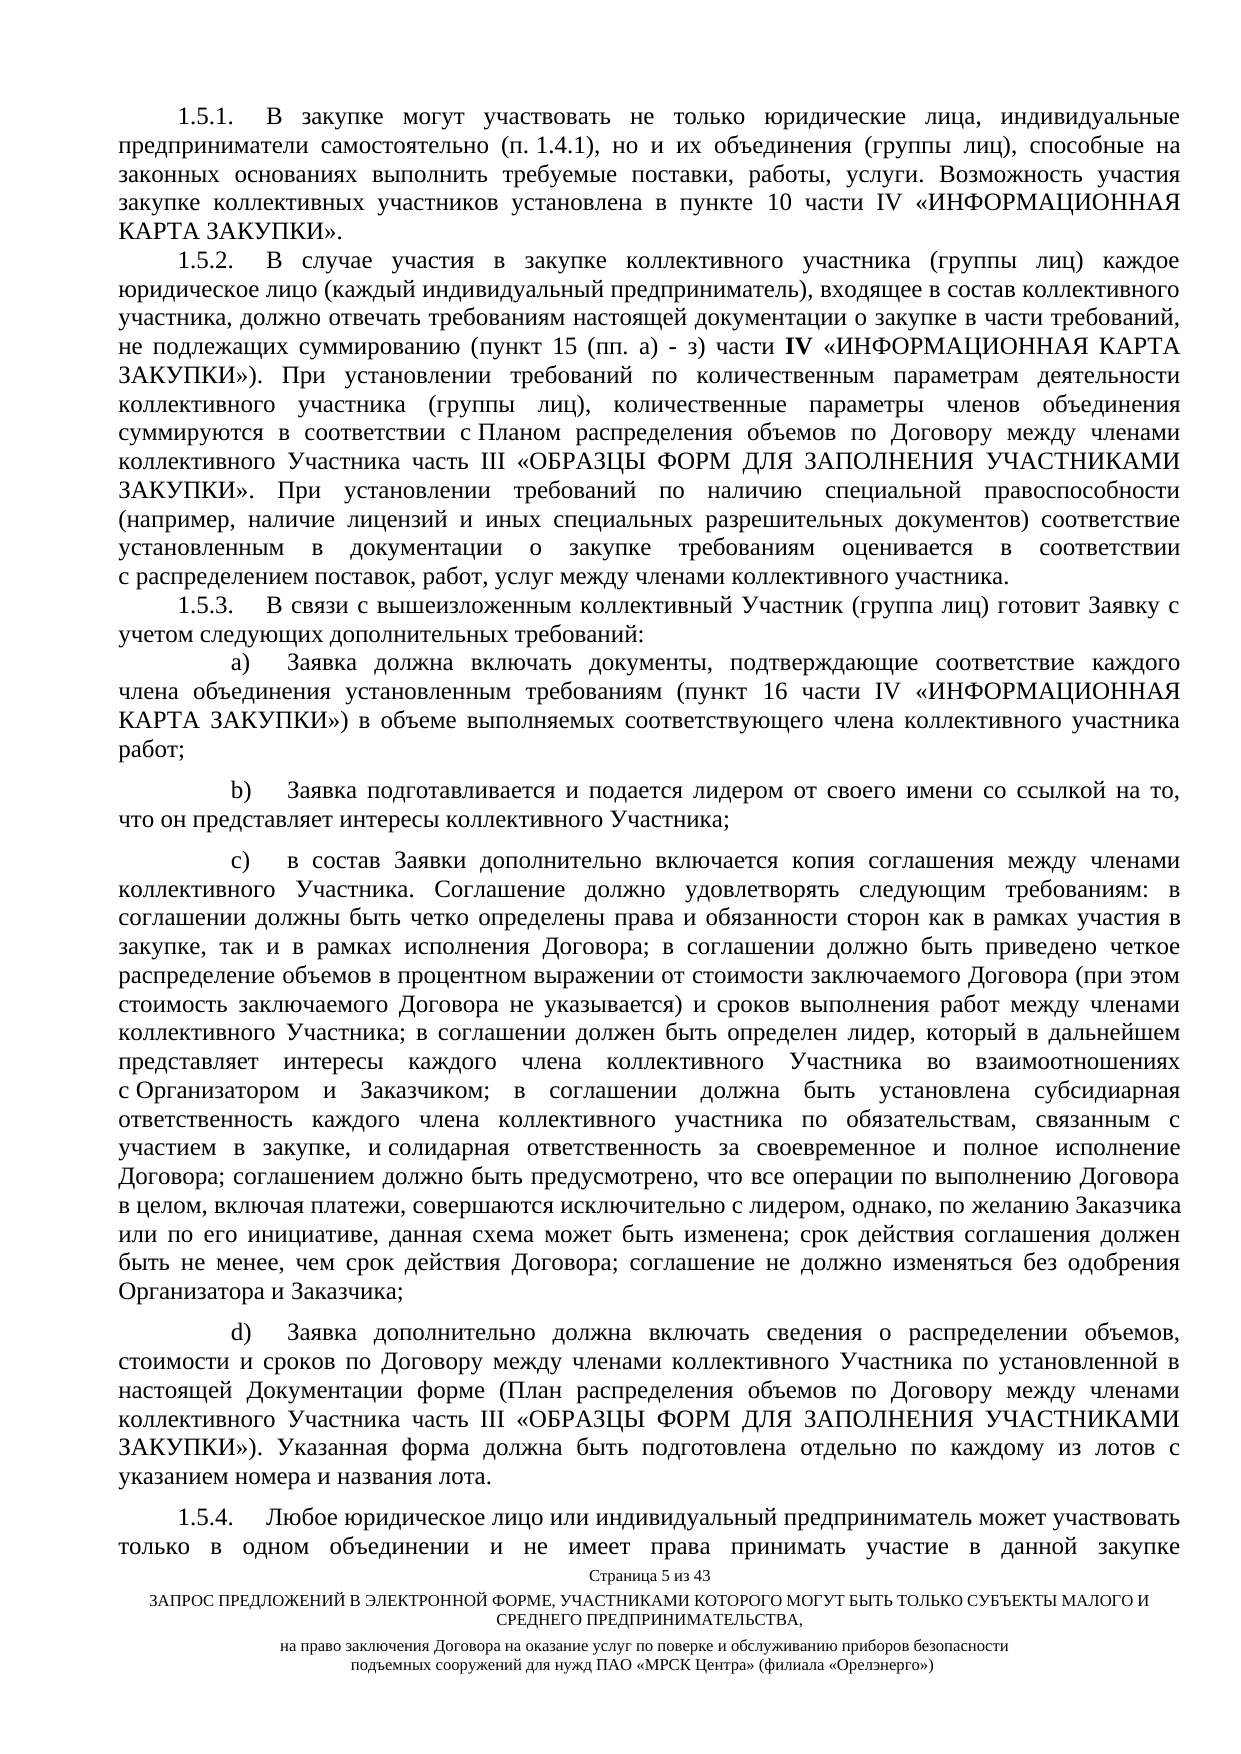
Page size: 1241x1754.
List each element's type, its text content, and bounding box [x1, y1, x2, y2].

list Заявка подготавливается и подается лидером от своего имени со ссылкой на то, что он представляет интересы коллективного Участника; [118, 775, 1181, 832]
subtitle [118, 1502, 1181, 1560]
subtitle В связи с вышеизложенным коллективный Участник (группа лиц) готовит Заявку с учетом следующих дополнительных требований: [118, 590, 1181, 647]
subtitle В случае участия в закупке коллективного участника (группы лиц) каждое юридическое лицо (каждый индивидуальный предприниматель), входящее в состав коллективного участника, должно отвечать требованиям настоящей документации о закупке в части требований, не подлежащих суммированию (пункт 15 (пп. а) - з) части IV «ИНФОРМАЦИОННАЯ КАРТА ЗАКУПКИ»). При установлении требований по количественным параметрам деятельности коллективного участника (группы лиц), количественные параметры членов объединения суммируются в соответствии с Планом распределения объемов по Договору между членами коллективного Участника часть III «ОБРАЗЦЫ ФОРМ ДЛЯ ЗАПОЛНЕНИЯ УЧАСТНИКАМИ ЗАКУПКИ». При установлении требований по наличию специальной правоспособности (например, наличие лицензий и иных специальных разрешительных документов) соответствие установленным в документации о закупке требованиям оценивается в соответствии с распределением поставок, работ, услуг между членами коллективного участника. [118, 245, 1181, 590]
list Заявка дополнительно должна включать сведения о распределении объемов, стоимости и сроков по Договору между членами коллективного Участника по установленной в настоящей Документации форме (План распределения объемов по Договору между членами коллективного Участника часть III «ОБРАЗЦЫ ФОРМ ДЛЯ ЗАПОЛНЕНИЯ УЧАСТНИКАМИ ЗАКУПКИ»). Указанная форма должна быть подготовлена отдельно по каждому из лотов с указанием номера и названия лота. [118, 1317, 1181, 1490]
list в состав Заявки дополнительно включается копия соглашения между членами коллективного Участника. Соглашение должно удовлетворять следующим требованиям: в соглашении должны быть четко определены права и обязанности сторон как в рамках участия в закупке, так и в рамках исполнения Договора; в соглашении должно быть приведено четкое распределение объемов в процентном выражении от стоимости заключаемого Договора (при этом стоимость заключаемого Договора не указывается) и сроков выполнения работ между членами коллективного Участника; в соглашении должен быть определен лидер, который в дальнейшем представляет интересы каждого члена коллективного Участника во взаимоотношениях с Организатором и Заказчиком; в соглашении должна быть установлена субсидиарная ответственность каждого члена коллективного участника по обязательствам, связанным с участием в закупке, и солидарная ответственность за своевременное и полное исполнение Договора; соглашением должно быть предусмотрено, что все операции по выполнению Договора в целом, включая платежи, совершаются исключительно с лидером, однако, по желанию Заказчика или по его инициативе, данная схема может быть изменена; срок действия соглашения должен быть не менее, чем срок действия Договора; соглашение не должно изменяться без одобрения Организатора и Заказчика; [118, 845, 1181, 1305]
list Заявка должна включать документы, подтверждающие соответствие каждого члена объединения установленным требованиям (пункт 16 части IV «ИНФОРМАЦИОННАЯ КАРТА ЗАКУПКИ») в объеме выполняемых соответствующего члена коллективного участника работ; [118, 647, 1181, 762]
subtitle В закупке могут участвовать не только юридические лица, индивидуальные предприниматели самостоятельно (п. 1.4.1), но и их объединения (группы лиц), способные на законных основаниях выполнить требуемые поставки, работы, услуги. Возможность участия закупке коллективных участников установлена в пункте 10 части IV «ИНФОРМАЦИОННАЯ КАРТА ЗАКУПКИ». [118, 101, 1181, 245]
